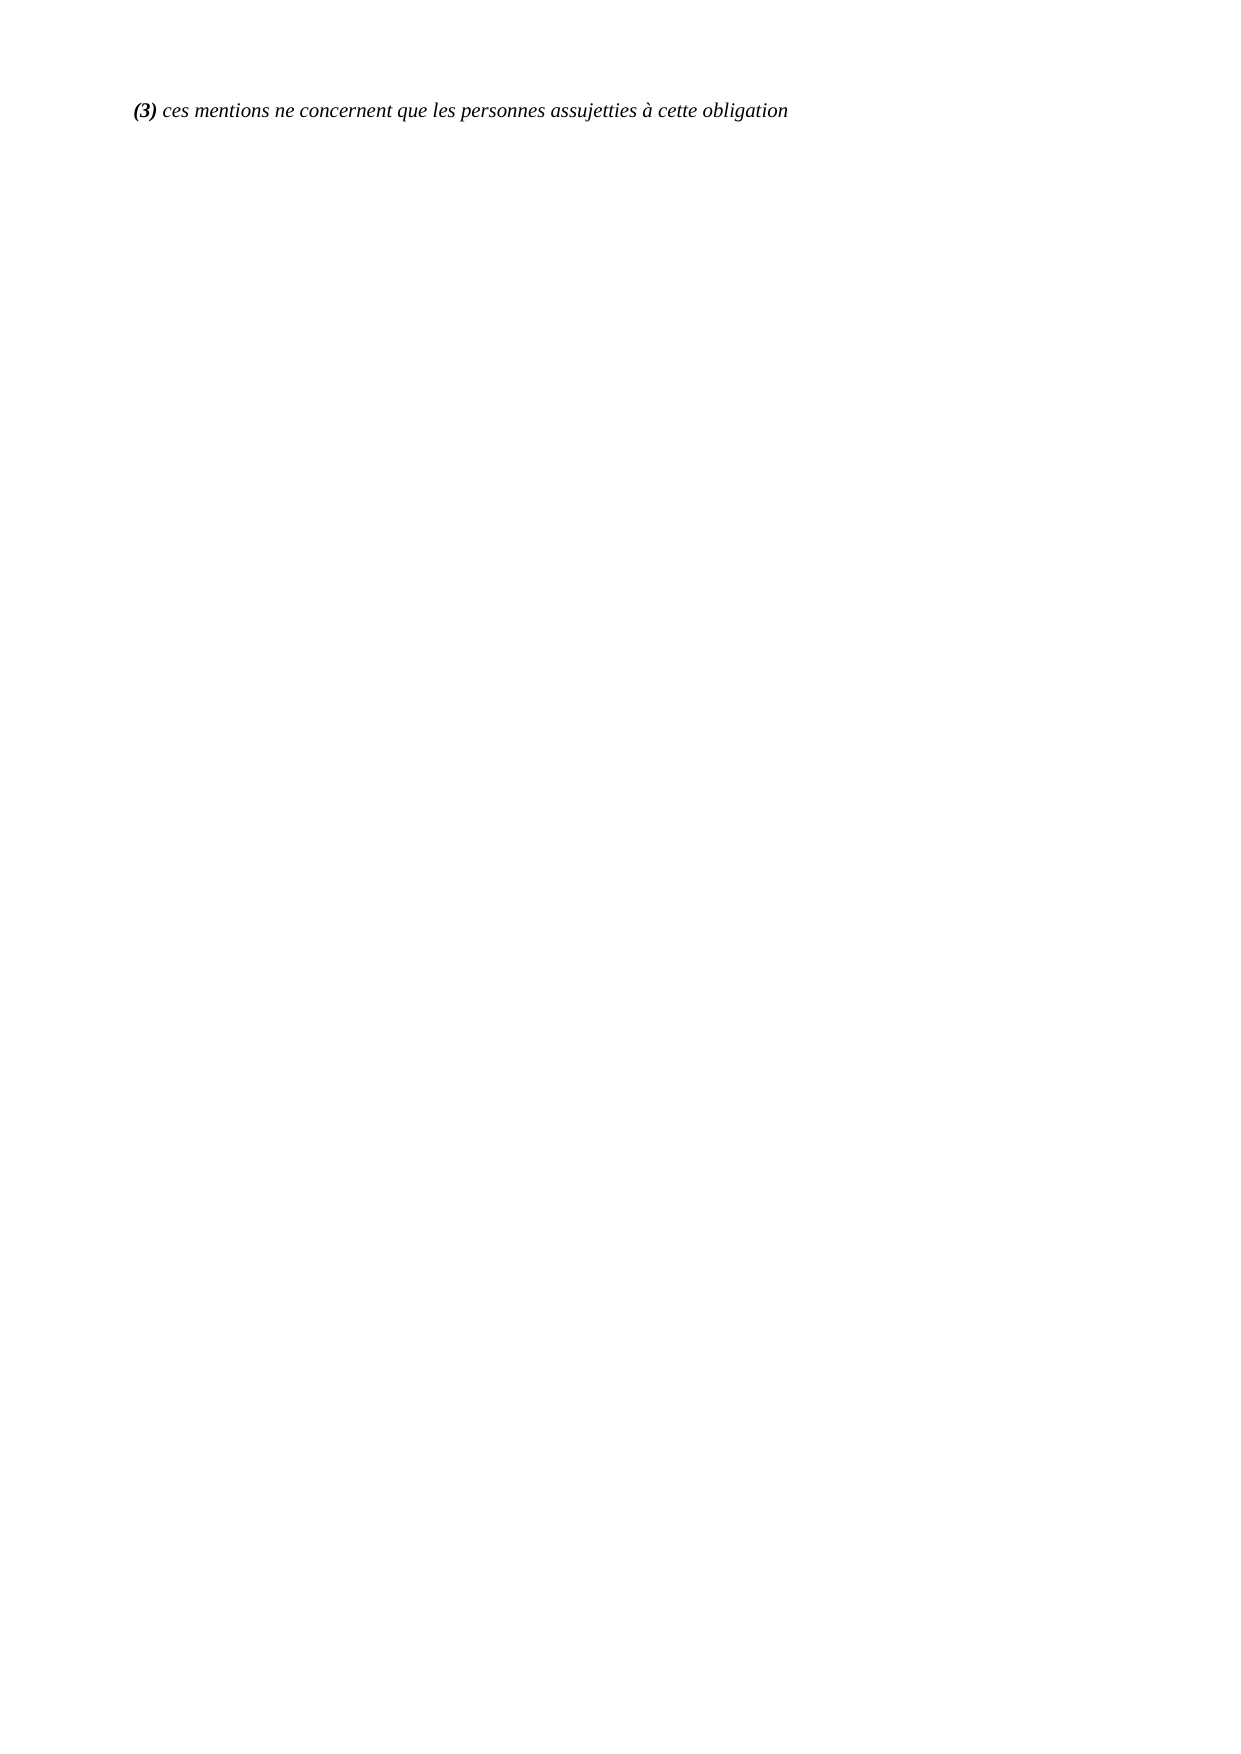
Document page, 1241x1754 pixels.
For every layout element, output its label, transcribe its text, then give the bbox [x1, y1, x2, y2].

text (3) ces mentions ne concernent que les personnes assujetties à cette obligation [133, 98, 1147, 122]
